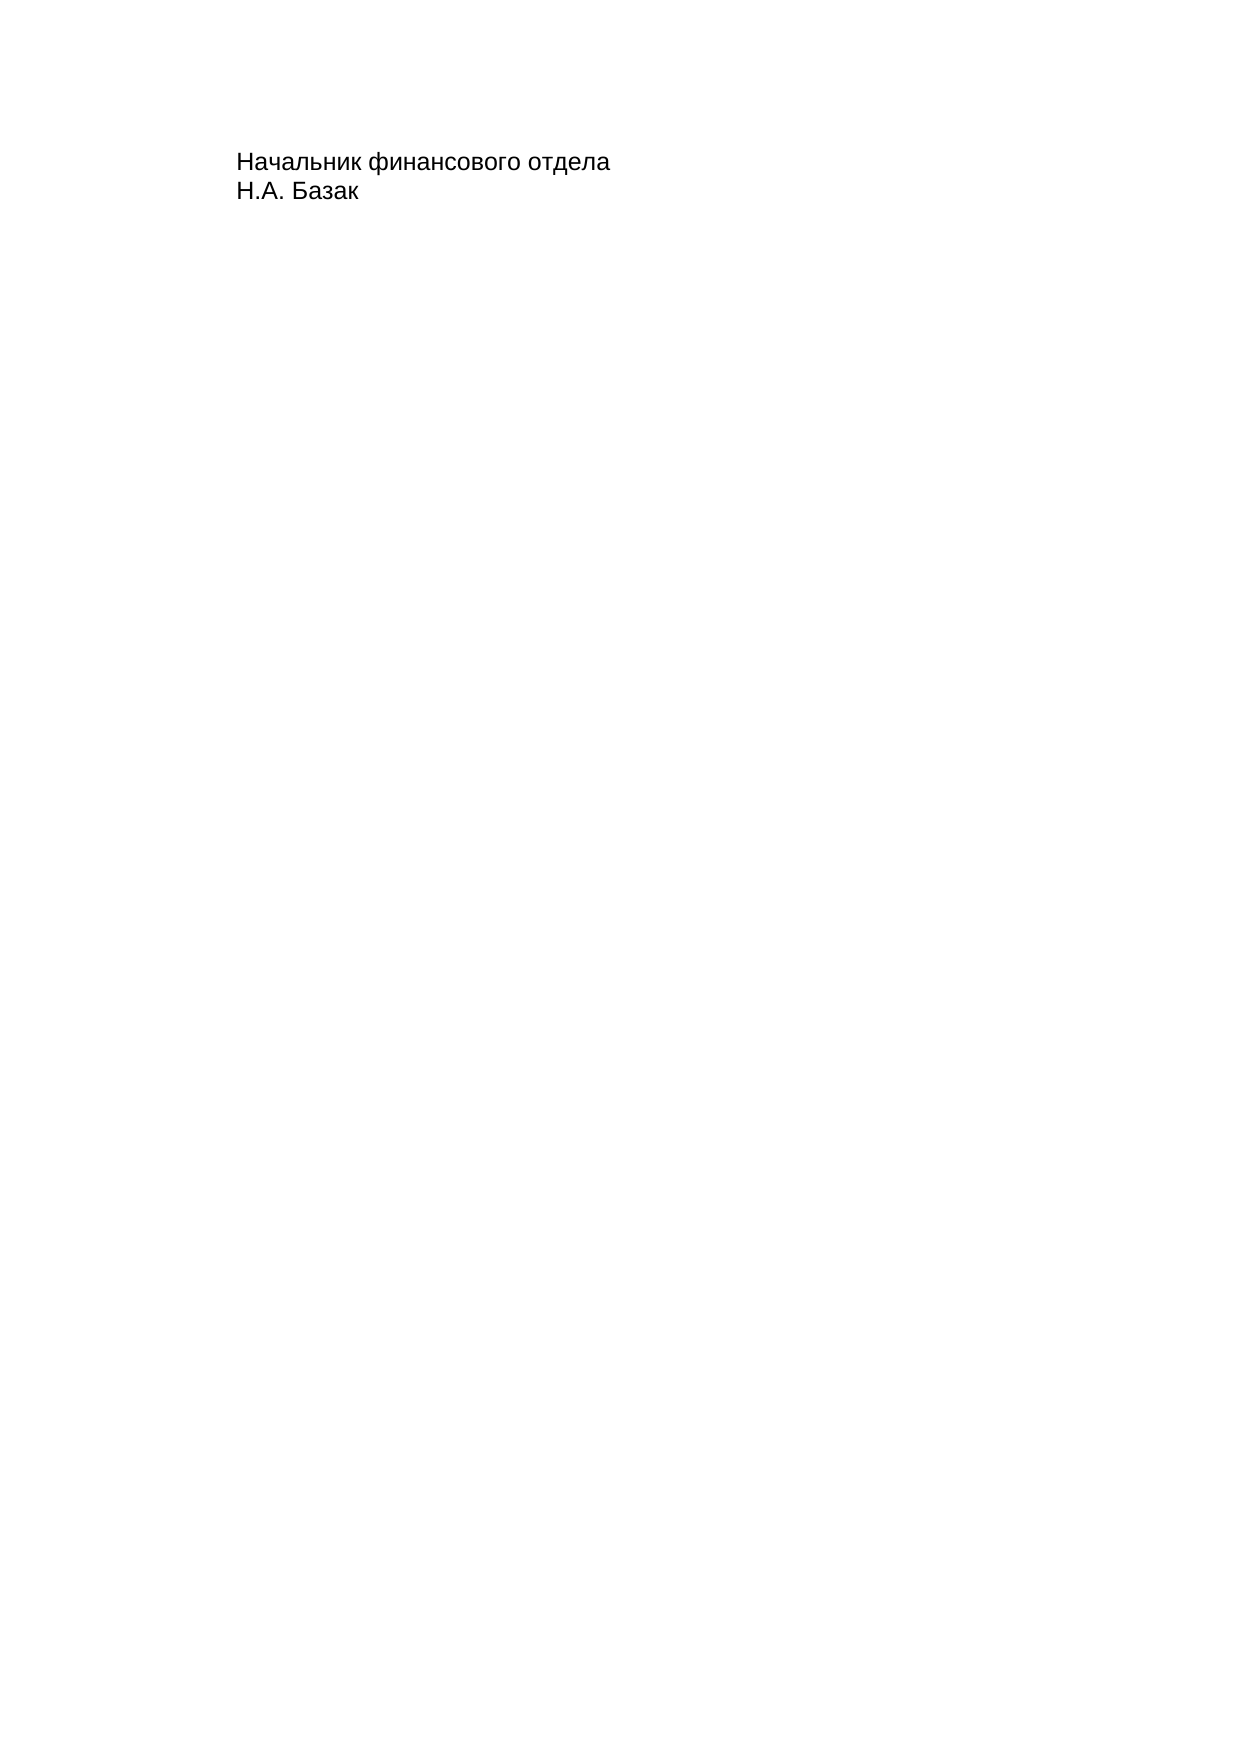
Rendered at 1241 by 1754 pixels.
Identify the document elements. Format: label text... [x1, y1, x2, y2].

text Н.А. Базак [177, 176, 1181, 204]
text Начальник финансового отдела [177, 147, 1181, 176]
